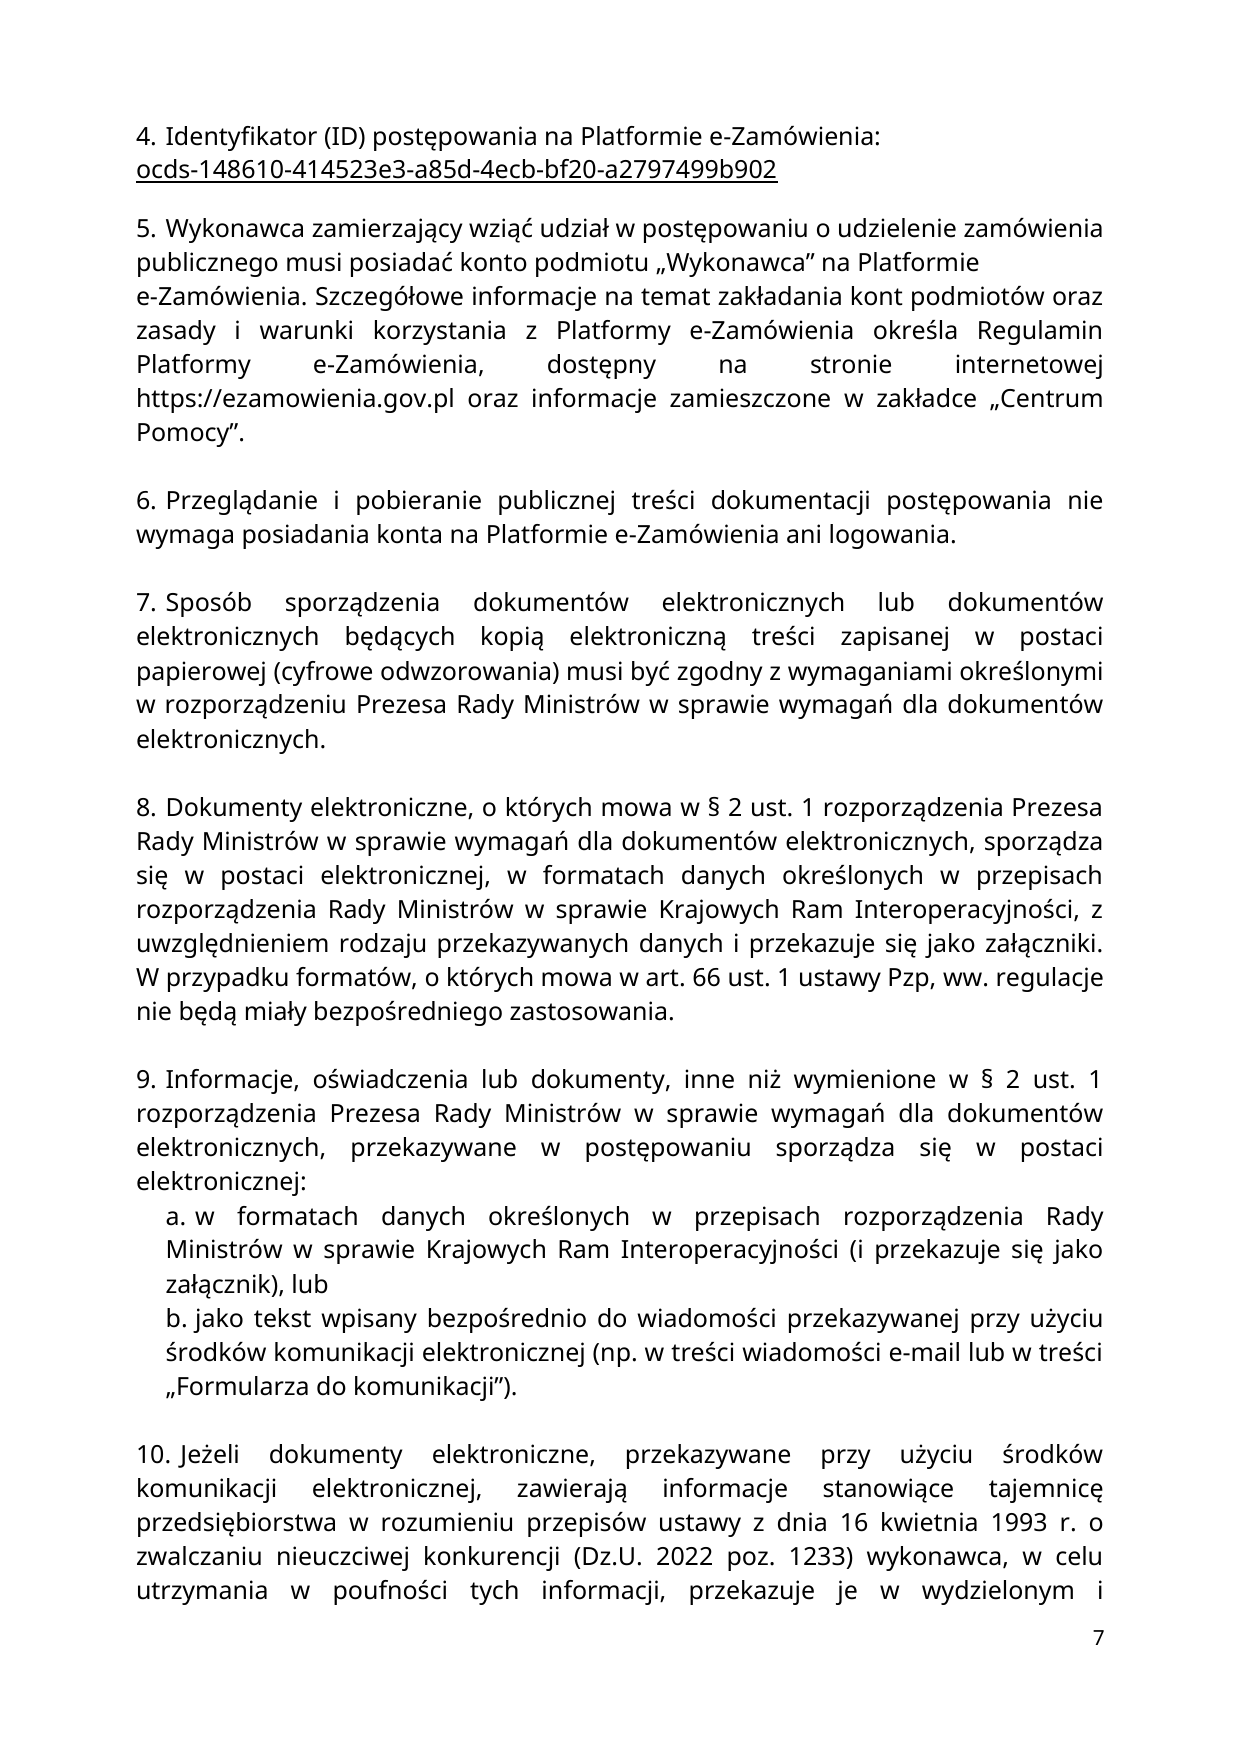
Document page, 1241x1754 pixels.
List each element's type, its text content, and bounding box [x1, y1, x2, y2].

text 9. Informacje, oświadczenia lub dokumenty, inne niż wymienione w § 2 ust. 1 rozporządzenia Prezesa Rady Ministrów w sprawie wymagań dla dokumentów elektronicznych, przekazywane w postępowaniu sporządza się w postaci elektronicznej: [136, 1062, 1104, 1198]
text 5. Wykonawca zamierzający wziąć udział w postępowaniu o udzielenie zamówienia publicznego musi posiadać konto podmiotu „Wykonawca” na Platformie [136, 210, 1104, 278]
list Identyfikator (ID) postępowania na Platformie e-Zamówienia: [136, 118, 1104, 152]
text 6. Przeglądanie i pobieranie publicznej treści dokumentacji postępowania nie wymaga posiadania konta na Platformie e-Zamówienia ani logowania. [136, 483, 1104, 551]
text 8. Dokumenty elektroniczne, o których mowa w § 2 ust. 1 rozporządzenia Prezesa Rady Ministrów w sprawie wymagań dla dokumentów elektronicznych, sporządza się w postaci elektronicznej, w formatach danych określonych w przepisach rozporządzenia Rady Ministrów w sprawie Krajowych Ram Interoperacyjności, z uwzględnieniem rodzaju przekazywanych danych i przekazuje się jako załączniki. W przypadku formatów, o których mowa w art. 66 ust. 1 ustawy Pzp, ww. regulacje nie będą miały bezpośredniego zastosowania. [136, 789, 1104, 1028]
list ocds-148610-414523e3-a85d-4ecb-bf20-a2797499b902 [136, 152, 1104, 210]
text 7. Sposób sporządzenia dokumentów elektronicznych lub dokumentów elektronicznych będących kopią elektroniczną treści zapisanej w postaci papierowej (cyfrowe odwzorowania) musi być zgodny z wymaganiami określonymi w rozporządzeniu Prezesa Rady Ministrów w sprawie wymagań dla dokumentów elektronicznych. [136, 585, 1104, 755]
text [136, 1437, 1104, 1607]
text e-Zamówienia. Szczegółowe informacje na temat zakładania kont podmiotów oraz zasady i warunki korzystania z Platformy e-Zamówienia określa Regulamin Platformy e-Zamówienia, dostępny na stronie internetowej https://ezamowienia.gov.pl oraz informacje zamieszczone w zakładce „Centrum Pomocy”. [136, 278, 1104, 449]
text a. w formatach danych określonych w przepisach rozporządzenia Rady Ministrów w sprawie Krajowych Ram Interoperacyjności (i przekazuje się jako załącznik), lub [165, 1198, 1104, 1300]
text b. jako tekst wpisany bezpośrednio do wiadomości przekazywanej przy użyciu środków komunikacji elektronicznej (np. w treści wiadomości e-mail lub w treści „Formularza do komunikacji”). [165, 1300, 1104, 1402]
